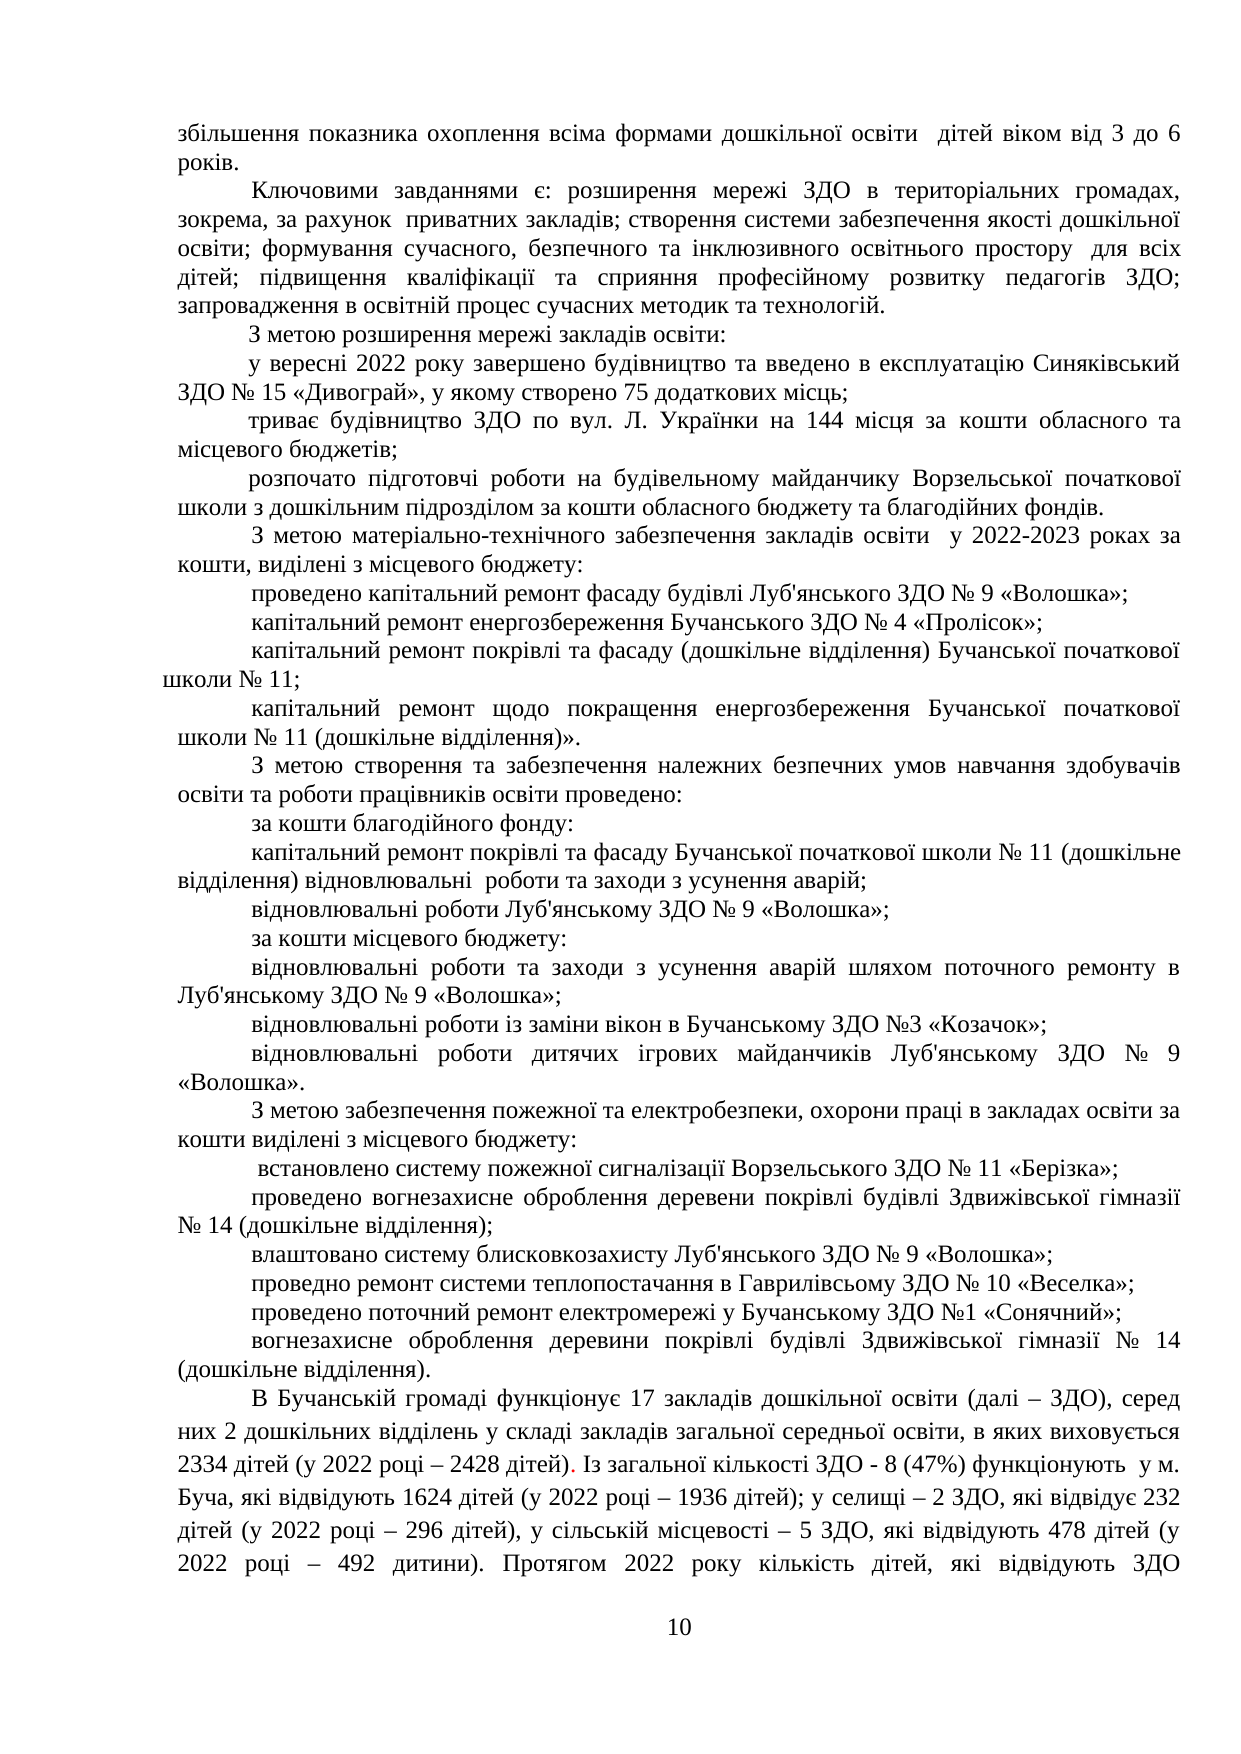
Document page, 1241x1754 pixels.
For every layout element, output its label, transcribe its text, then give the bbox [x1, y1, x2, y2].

list проведено вогнезахисне оброблення деревени покрівлі будівлі Здвижівської гімназії № 14 (дошкільне відділення); [177, 1182, 1181, 1239]
text З метою створення та забезпечення належних безпечних умов навчання здобувачів освіти та роботи працівників освіти проведено: [177, 751, 1181, 808]
list відновлювальні роботи та заходи з усунення аварій шляхом поточного ремонту в Луб'янському ЗДО № 9 «Волошка»; [177, 952, 1181, 1009]
list З метою забезпечення пожежної та електробезпеки, охорони праці в закладах освіти за кошти виділені з місцевого бюджету: [177, 1096, 1181, 1153]
text З метою матеріально-технічного забезпечення закладів освіти у 2022-2023 роках за кошти, виділені з місцевого бюджету: [177, 521, 1181, 578]
text капітальний ремонт покрівлі та фасаду (дошкільне відділення) Бучанської початкової школи № 11; [162, 636, 1181, 693]
text за кошти благодійного фонду: [177, 808, 1181, 837]
text розпочато підготовчі роботи на будівельному майданчику Ворзельської початкової школи з дошкільним підрозділом за кошти обласного бюджету та благодійних фондів. [177, 463, 1181, 521]
text у вересні 2022 року завершено будівництво та введено в експлуатацію Синяківський ЗДО № 15 «Дивограй», у якому створено 75 додаткових місць; [177, 348, 1181, 406]
list капітальний ремонт енергозбереження Бучанського ЗДО № 4 «Пролісок»; [177, 607, 1181, 636]
list проведено поточний ремонт електромережі у Бучанському ЗДО №1 «Сонячний»; [177, 1297, 1181, 1326]
text триває будівництво ЗДО по вул. Л. Українки на 144 місця за кошти обласного та місцевого бюджетів; [177, 406, 1181, 463]
text Ключовими завданнями є: розширення мережі ЗДО в територіальних громадах, зокрема, за рахунок приватних закладів; створення системи забезпечення якості дошкільної освіти; формування сучасного, безпечного та інклюзивного освітнього простору для всіх дітей; підвищення кваліфікації та сприяння професійному розвитку педагогів ЗДО; запровадження в освітній процес сучасних методик та технологій. [177, 176, 1181, 319]
list капітальний ремонт щодо покращення енергозбереження Бучанської початкової школи № 11 (дошкільне відділення)». [177, 693, 1181, 751]
list відновлювальні роботи із заміни вікон в Бучанському ЗДО №3 «Козачок»; [177, 1009, 1181, 1038]
list вогнезахисне оброблення деревини покрівлі будівлі Здвижівської гімназії № 14 (дошкільне відділення). [177, 1326, 1181, 1383]
list проведено капітальний ремонт фасаду будівлі Луб'янського ЗДО № 9 «Волошка»; [177, 578, 1181, 607]
text З метою розширення мережі закладів освіти: [177, 319, 1181, 348]
list відновлювальні роботи дитячих ігрових майданчиків Луб'янському ЗДО № 9 «Волошка». [177, 1038, 1181, 1096]
list встановлено систему пожежної сигналізації Ворзельського ЗДО № 11 «Берізка»; [177, 1153, 1181, 1182]
list проведно ремонт системи теплопостачання в Гаврилівсьому ЗДО № 10 «Веселка»; [177, 1268, 1181, 1297]
text капітальний ремонт покрівлі та фасаду Бучанської початкової школи № 11 (дошкільне відділення) відновлювальні роботи та заходи з усунення аварій; [177, 837, 1181, 894]
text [177, 1383, 1181, 1577]
text відновлювальні роботи Луб'янському ЗДО № 9 «Волошка»; [177, 894, 1181, 923]
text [177, 118, 1181, 176]
list за кошти місцевого бюджету: [177, 923, 1181, 952]
list влаштовано систему блисковкозахисту Луб'янського ЗДО № 9 «Волошка»; [177, 1239, 1181, 1268]
